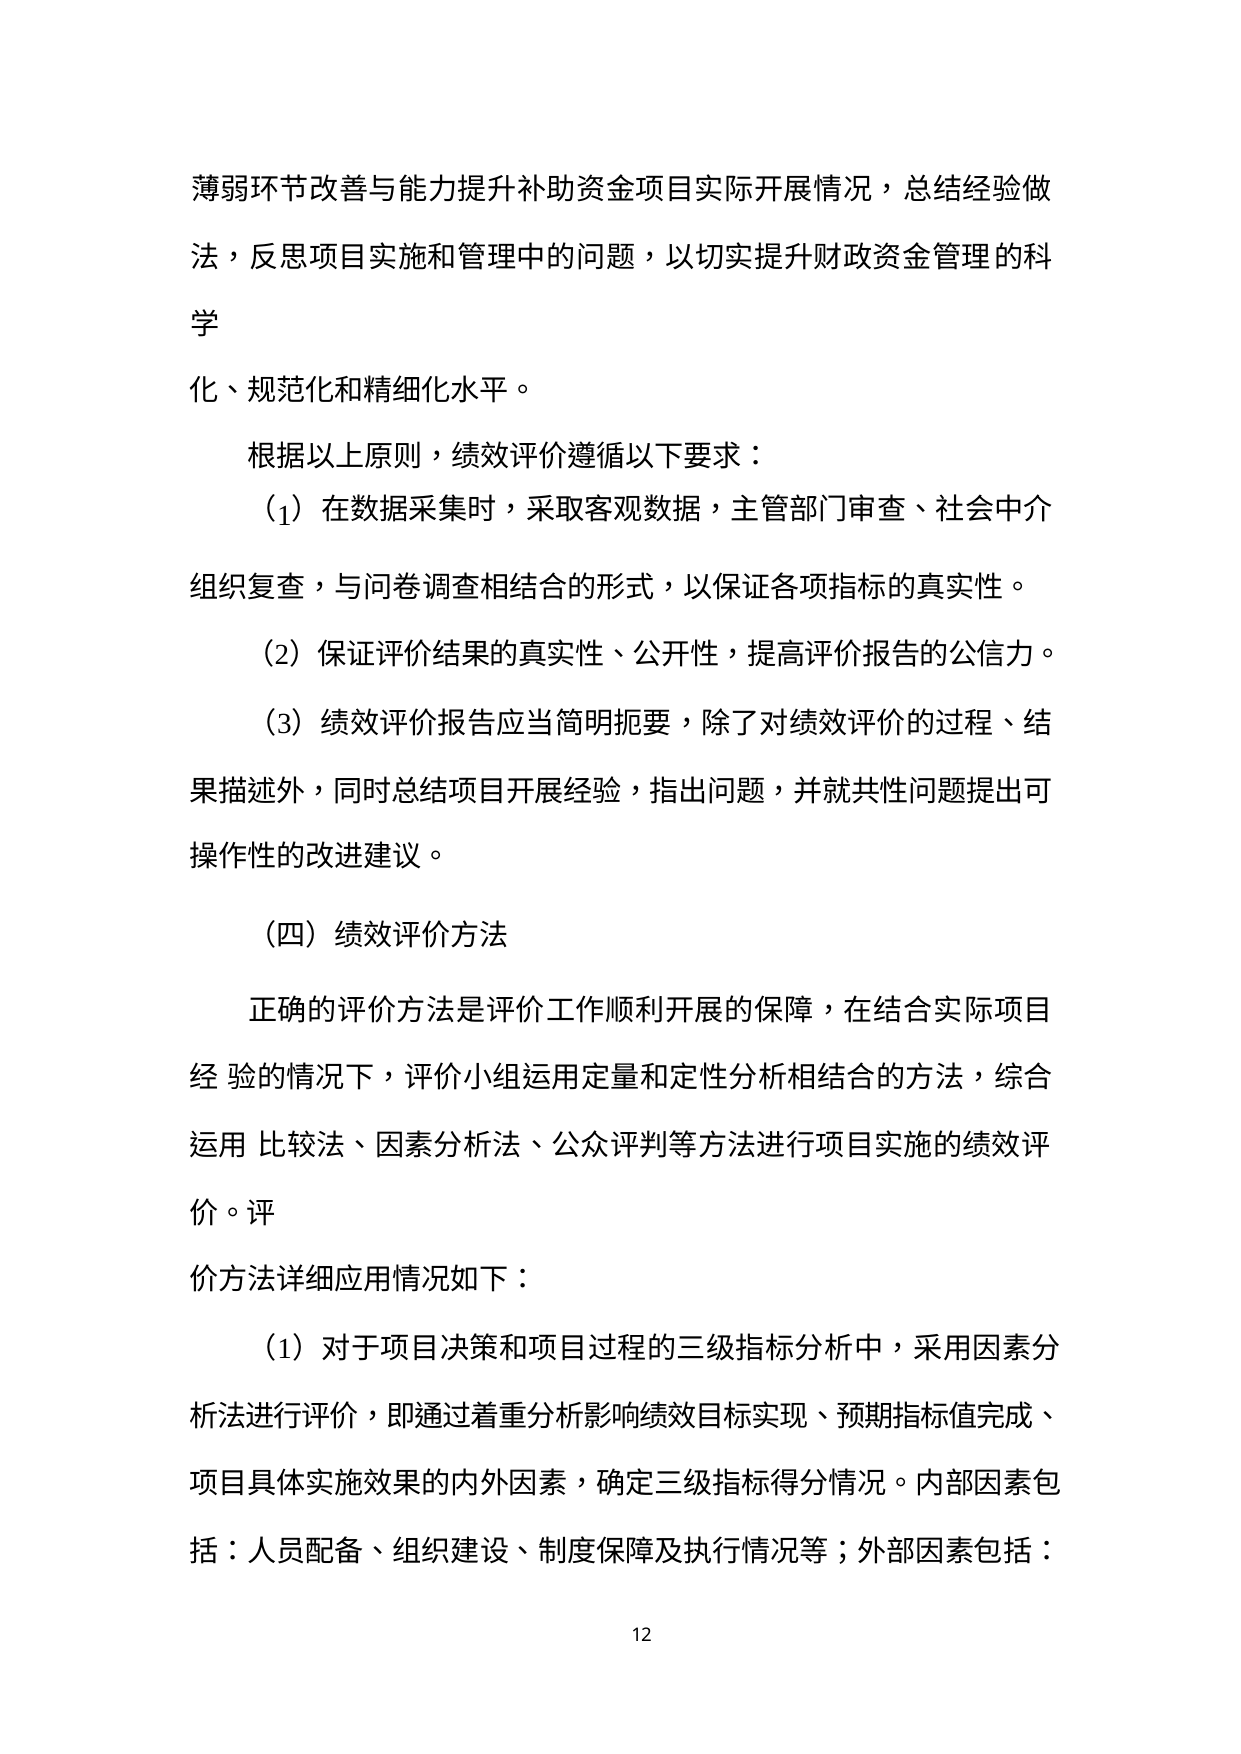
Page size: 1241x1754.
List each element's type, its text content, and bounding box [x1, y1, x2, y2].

text 化、规范化和精细化水平。 [189, 372, 1063, 408]
text （1）在数据采集时，采取客观数据，主管部门审查、社会中介 [248, 504, 1063, 569]
text （1）对于项目决策和项目过程的三级指标分析中，采用因素分 析法进行评价，即通过着重分析影响绩效目标实现、预期指标值完成、 项目具体实施效果的内外因素，确定三级指标得分情况。内部因素包 括：人员配备、组织建设、制度保障及执行情况等；外部因素包括： [189, 1327, 1063, 1570]
text 操作性的改进建议。 [189, 838, 1063, 874]
text （2）保证评价结果的真实性、公开性，提高评价报告的公信力。 [186, 635, 1063, 672]
text 薄弱环节改善与能力提升补助资金项目实际开展情况，总结经验做 法，反思项目实施和管理中的问题，以切实提升财政资金管理的科学 [190, 168, 1053, 343]
text 组织复查，与问卷调查相结合的形式，以保证各项指标的真实性。 [189, 569, 1063, 605]
text 根据以上原则，绩效评价遵循以下要求： [248, 438, 1063, 474]
text （四）绩效评价方法 [248, 916, 1063, 953]
text 正确的评价方法是评价工作顺利开展的保障，在结合实际项目经 验的情况下，评价小组运用定量和定性分析相结合的方法，综合运用 比较法、因素分析法、公众评判等方法进行项目实施的绩效评价。评 [189, 989, 1053, 1232]
text 价方法详细应用情况如下： [189, 1260, 1063, 1297]
text （3）绩效评价报告应当简明扼要，除了对绩效评价的过程、结 果描述外，同时总结项目开展经验，指出问题，并就共性问题提出可 [189, 702, 1053, 809]
